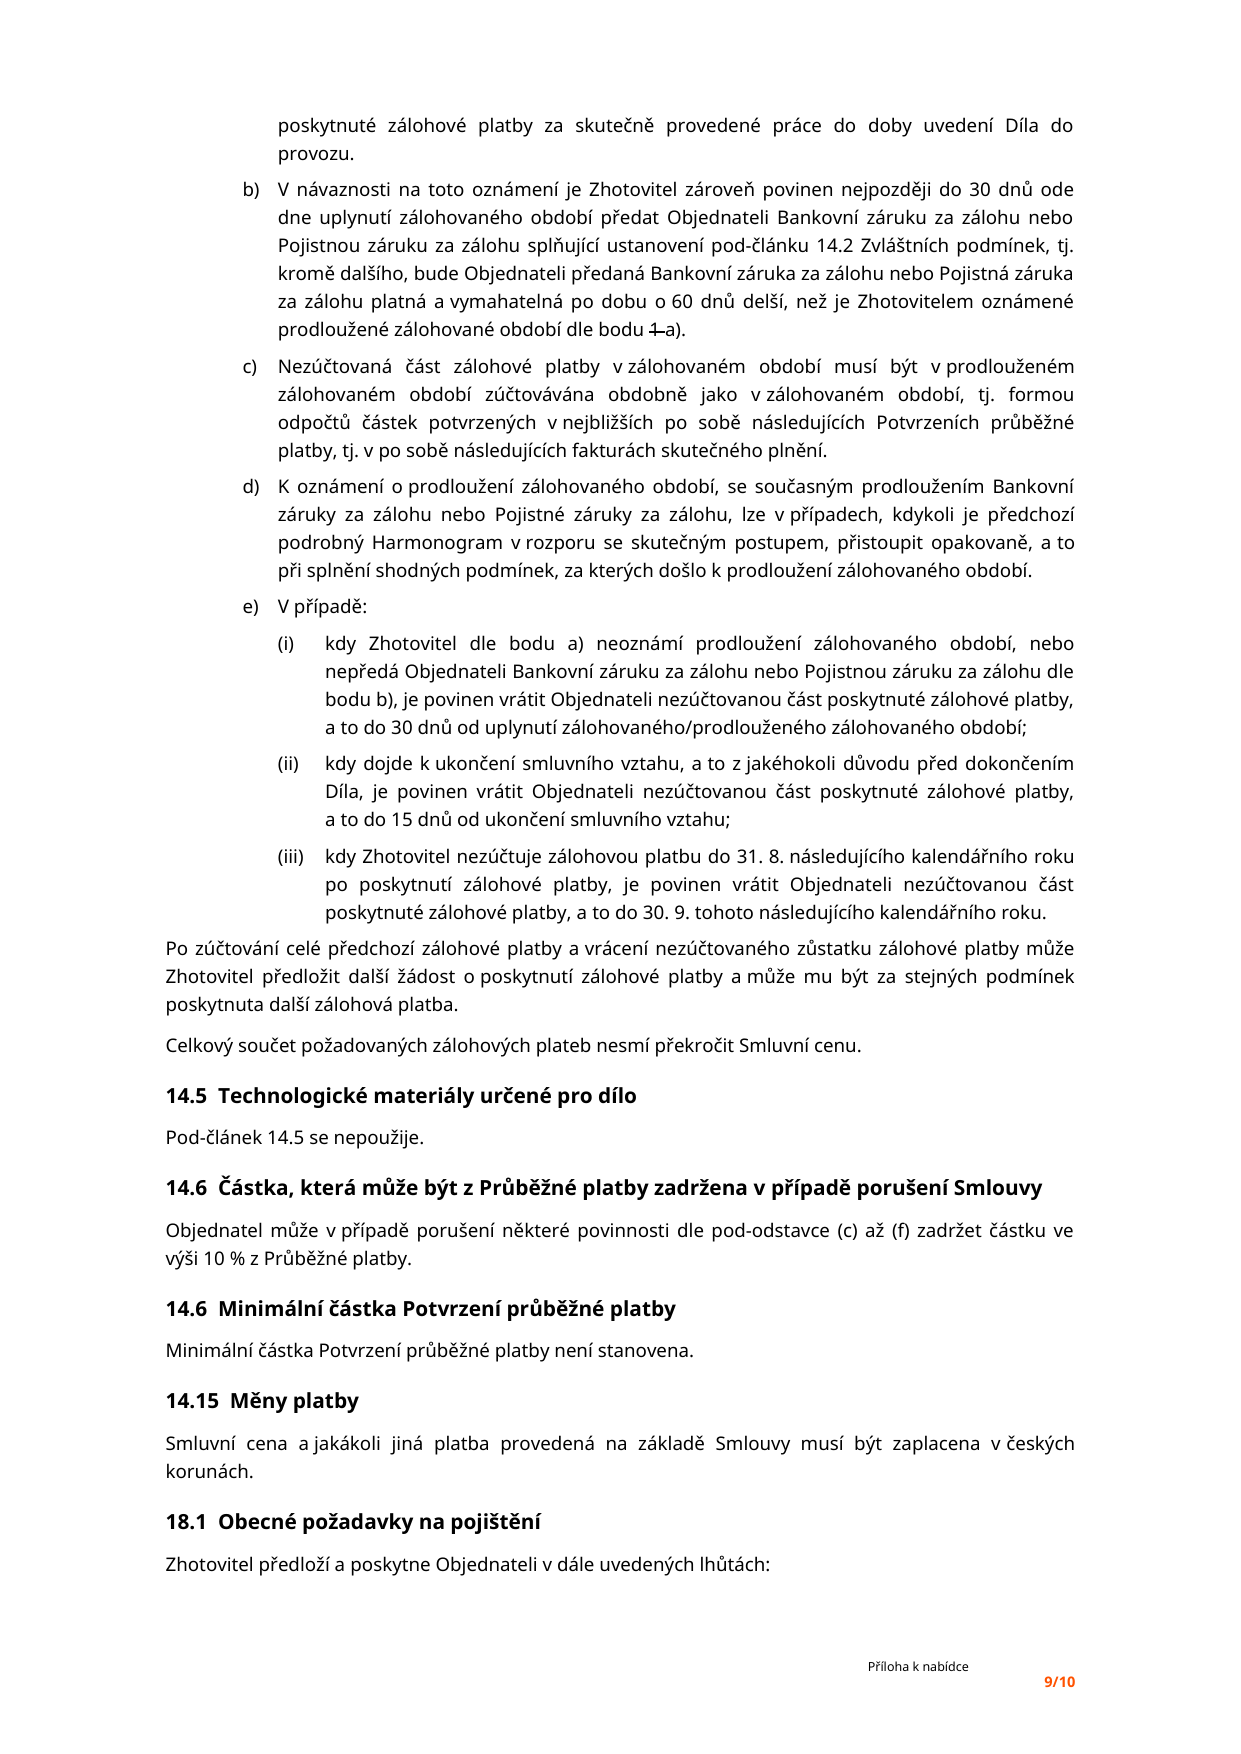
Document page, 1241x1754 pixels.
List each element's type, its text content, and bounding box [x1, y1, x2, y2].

text Minimální částka Potvrzení průběžné platby není stanovena. [165, 1338, 1075, 1363]
text Pod-článek 14.5 se nepoužije. [165, 1124, 1075, 1150]
text V případě: [242, 594, 1075, 619]
text 14.6 Částka, která může být z Průběžné platby zadržena v případě porušení Smlouvy [165, 1173, 1075, 1202]
text 14.15 Měny platby [165, 1387, 1075, 1415]
text Nezúčtovaná část zálohové platby v zálohovaném období musí být v prodlouženém zálohovaném období zúčtovávána obdobně jako v zálohovaném období, tj. formou odpočtů částek potvrzených v nejbližších po sobě následujících Potvrzeních průběžné platby, tj. v po sobě následujících fakturách skutečného plnění. [242, 353, 1075, 463]
text Smluvní cena a jakákoli jiná platba provedená na základě Smlouvy musí být zaplacena v českých korunách. [165, 1430, 1075, 1484]
text kdy Zhotovitel nezúčtuje zálohovou platbu do 31. 8. následujícího kalendářního roku po poskytnutí zálohové platby, je povinen vrátit Objednateli nezúčtovanou část poskytnuté zálohové platby, a to do 30. 9. tohoto následujícího kalendářního roku. [278, 843, 1075, 924]
text Po zúčtování celé předchozí zálohové platby a vrácení nezúčtovaného zůstatku zálohové platby může Zhotovitel předložit další žádost o poskytnutí zálohové platby a může mu být za stejných podmínek poskytnuta další zálohová platba. [165, 935, 1075, 1017]
text kdy Zhotovitel dle bodu a) neoznámí prodloužení zálohovaného období, nebo nepředá Objednateli Bankovní záruku za zálohu nebo Pojistnou záruku za zálohu dle bodu b), je povinen vrátit Objednateli nezúčtovanou část poskytnuté zálohové platby, a to do 30 dnů od uplynutí zálohovaného/prodlouženého zálohovaného období; [278, 630, 1075, 740]
text 14.5 Technologické materiály určené pro dílo [165, 1081, 1075, 1109]
text Objednatel může v případě porušení některé povinnosti dle pod-odstavce (c) až (f) zadržet částku ve výši 10 % z Průběžné platby. [165, 1217, 1075, 1271]
text 14.6 Minimální částka Potvrzení průběžné platby [165, 1294, 1075, 1322]
text V návaznosti na toto oznámení je Zhotovitel zároveň povinen nejpozději do 30 dnů ode dne uplynutí zálohovaného období předat Objednateli Bankovní záruku za zálohu nebo Pojistnou záruku za zálohu splňující ustanovení pod-článku 14.2 Zvláštních podmínek, tj. kromě dalšího, bude Objednateli předaná Bankovní záruka za zálohu nebo Pojistná záruka za zálohu platná a vymahatelná po dobu o 60 dnů delší, než je Zhotovitelem oznámené prodloužené zálohované období dle bodu 1 a). [242, 177, 1075, 342]
text K oznámení o prodloužení zálohovaného období, se současným prodloužením Bankovní záruky za zálohu nebo Pojistné záruky za zálohu, lze v případech, kdykoli je předchozí podrobný Harmonogram v rozporu se skutečným postupem, přistoupit opakovaně, a to při splnění shodných podmínek, za kterých došlo k prodloužení zálohovaného období. [242, 473, 1075, 583]
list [242, 112, 1075, 166]
text kdy dojde k ukončení smluvního vztahu, a to z jakéhokoli důvodu před dokončením Díla, je povinen vrátit Objednateli nezúčtovanou část poskytnuté zálohové platby, a to do 15 dnů od ukončení smluvního vztahu; [278, 751, 1075, 832]
text Zhotovitel předloží a poskytne Objednateli v dále uvedených lhůtách: [165, 1551, 1075, 1577]
text 18.1 Obecné požadavky na pojištění [165, 1507, 1075, 1536]
text Celkový součet požadovaných zálohových plateb nesmí překročit Smluvní cenu. [165, 1032, 1075, 1057]
